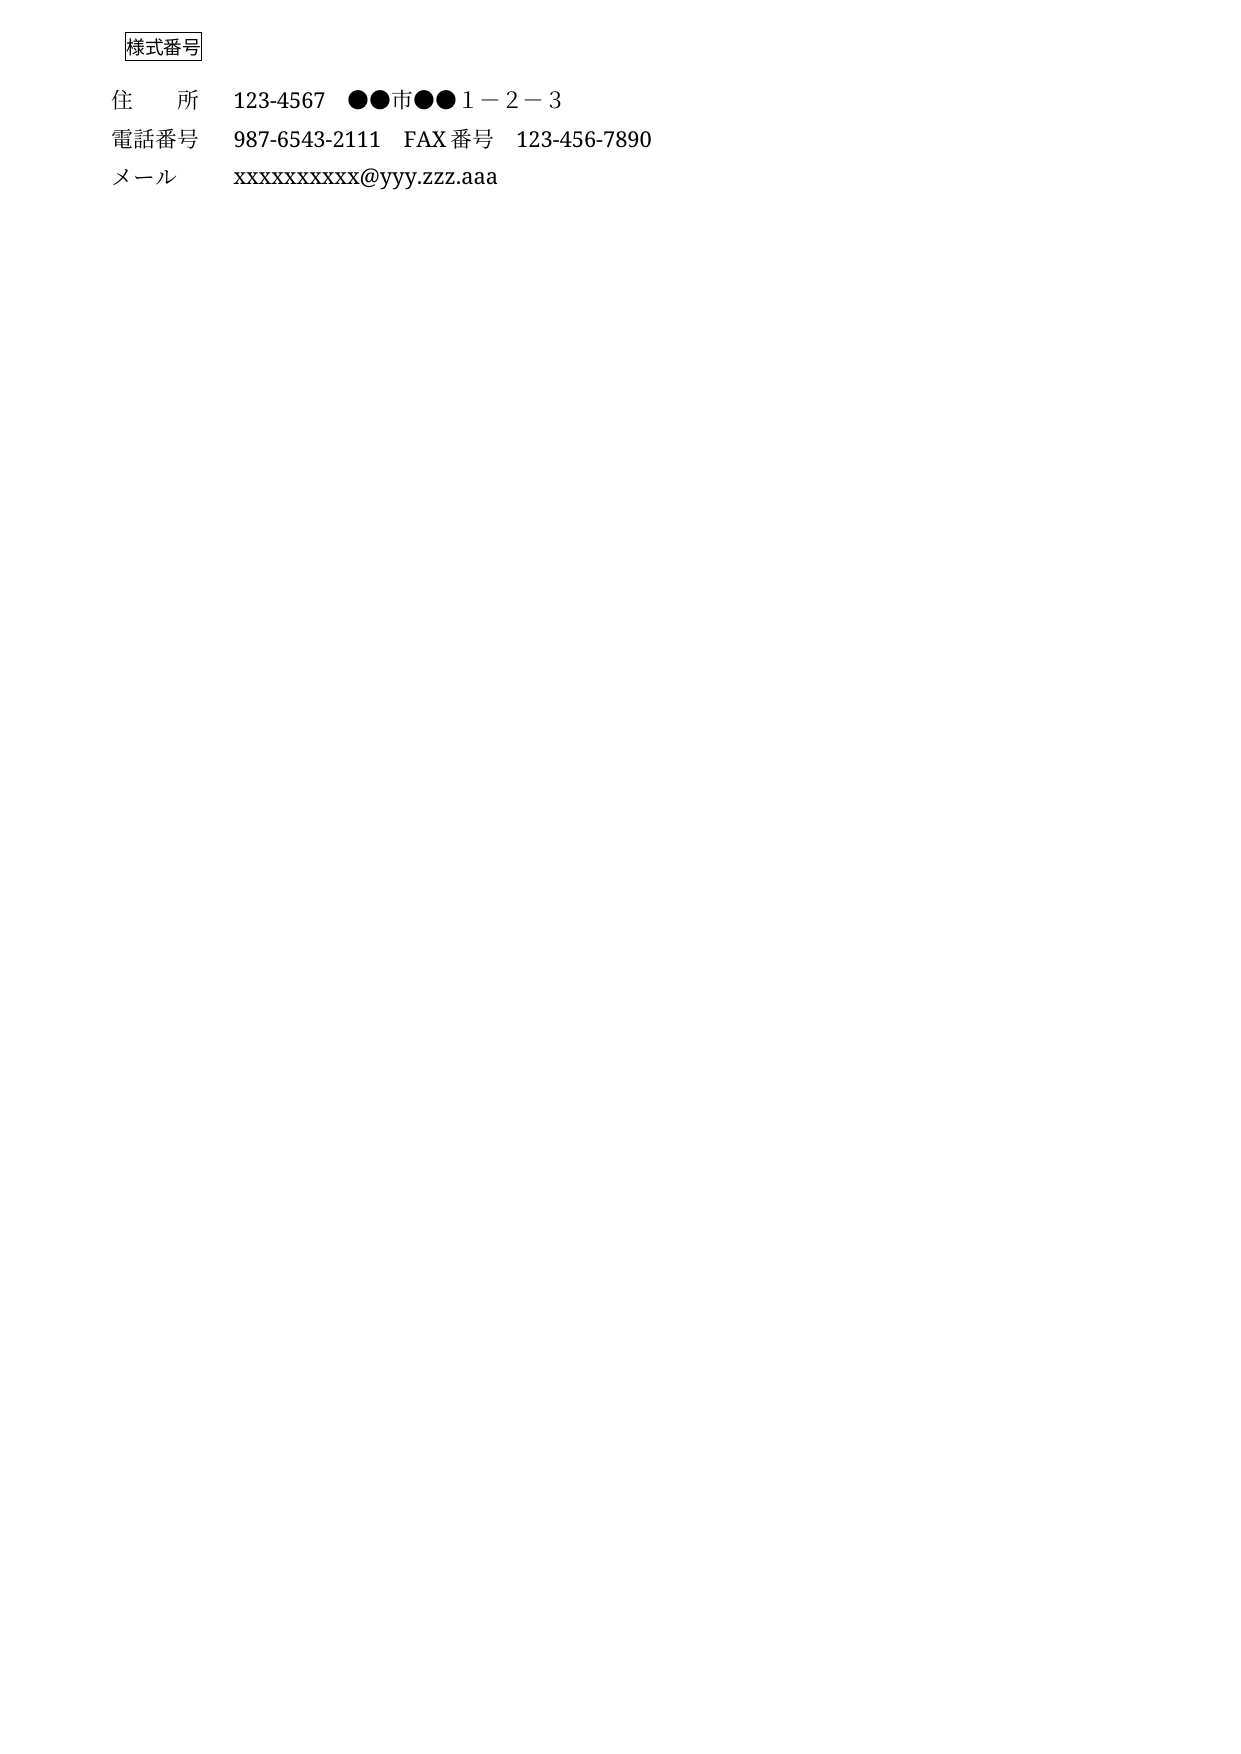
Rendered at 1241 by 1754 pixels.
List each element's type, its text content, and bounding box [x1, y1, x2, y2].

table_cell 電話番号 メール [100, 118, 233, 194]
table_cell 987-6543-2111 FAX番号 123-456-7890 xxxxxxxxxx@yyy.zzz.aaa [233, 118, 986, 194]
table_cell 123-4567 ●●市●●１－２－３ [233, 80, 986, 118]
table_cell 住 所 [100, 80, 233, 118]
